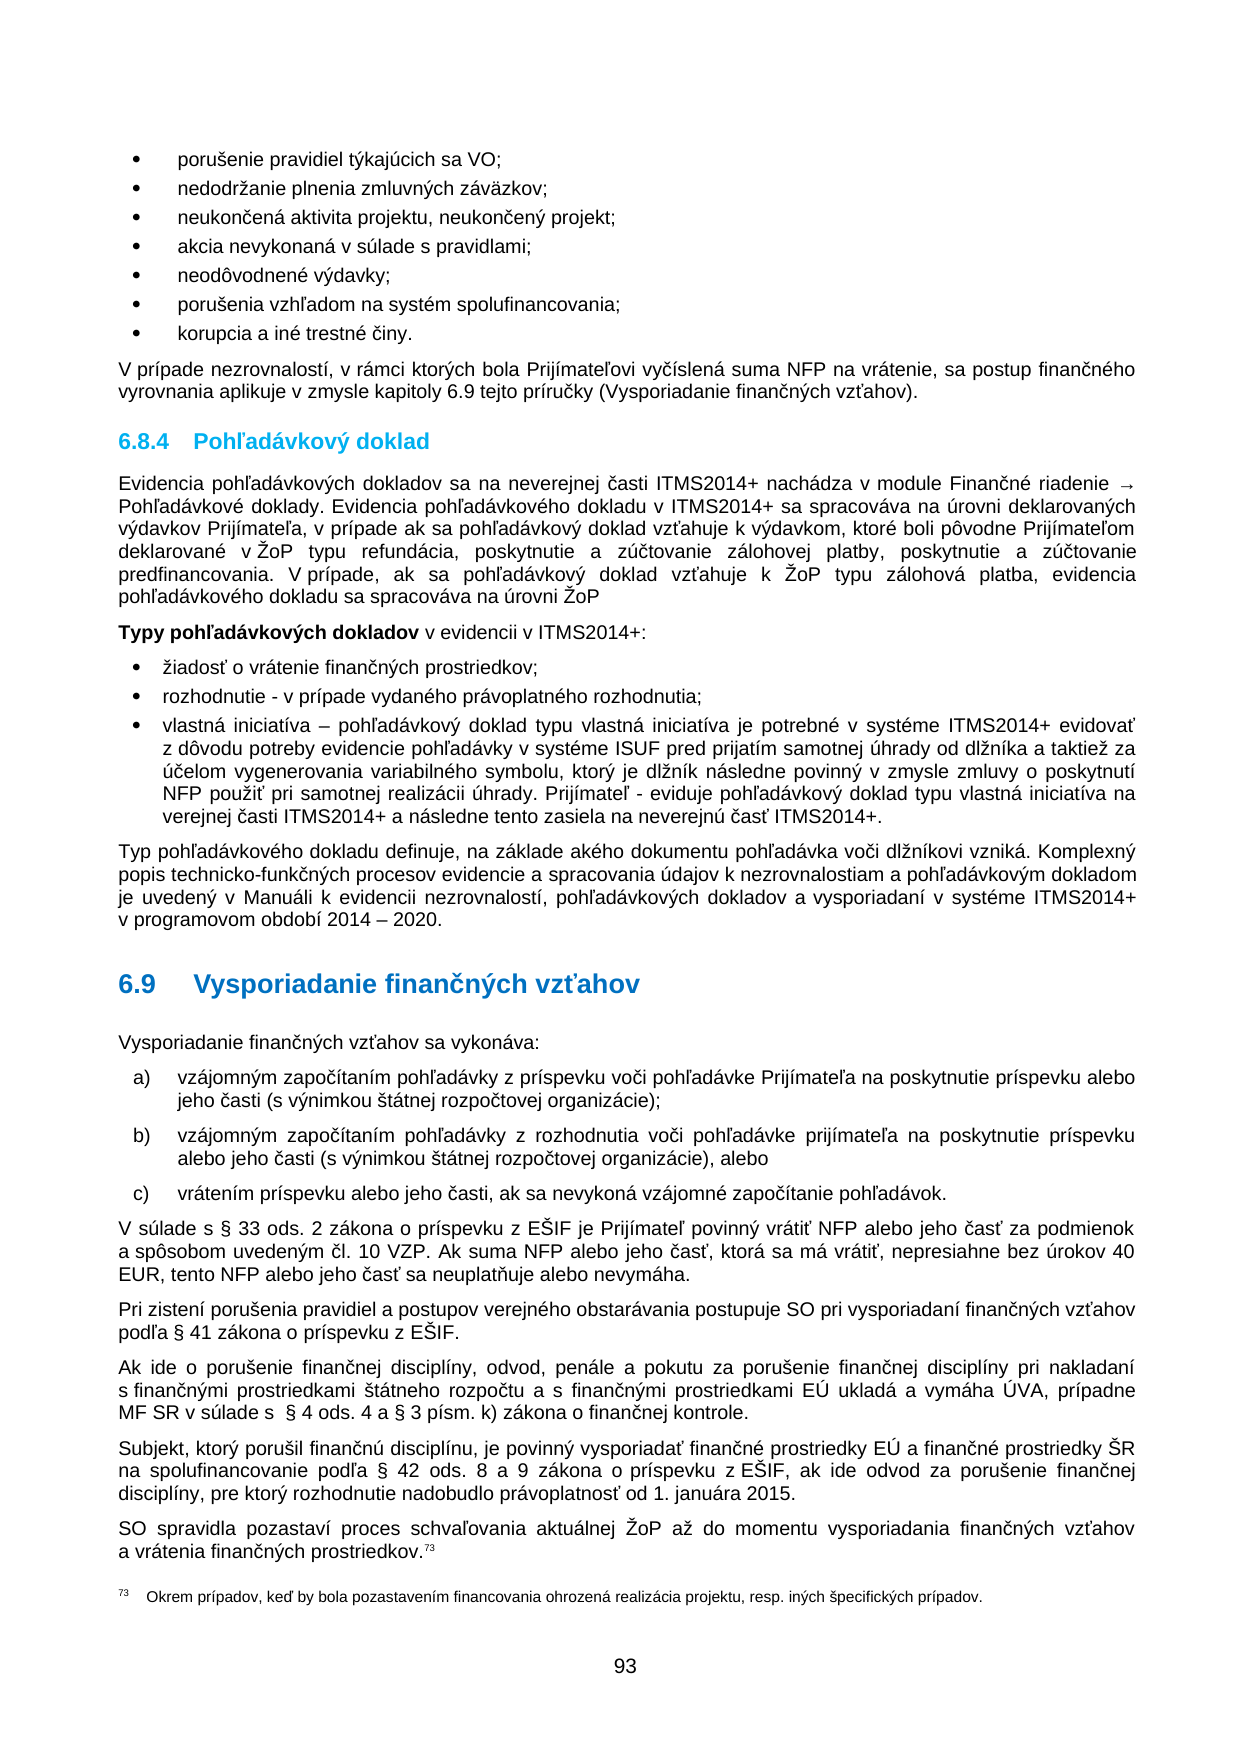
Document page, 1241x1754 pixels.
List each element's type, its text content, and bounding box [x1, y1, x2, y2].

text SO spravidla pozastaví proces schvaľovania aktuálnej ŽoP až do momentu vysporiadania finančných vzťahov a vrátenia finančných prostriedkov. [118, 1517, 1137, 1562]
text Typy pohľadávkových dokladov v evidencii v ITMS2014+: [118, 621, 1137, 643]
text Pri zistení porušenia pravidiel a postupov verejného obstarávania postupuje SO pri vysporiadaní finančných vzťahov podľa § 41 zákona o príspevku z EŠIF. [118, 1298, 1137, 1343]
text Evidencia pohľadávkových dokladov sa na neverejnej časti ITMS2014+ nachádza v module Finančné riadenie → Pohľadávkové doklady. Evidencia pohľadávkového dokladu v ITMS2014+ sa spracováva na úrovni deklarovaných výdavkov Prijímateľa, v prípade ak sa pohľadávkový doklad vzťahuje k výdavkom, ktoré boli pôvodne Prijímateľom deklarované v ŽoP typu refundácia, poskytnutie a zúčtovanie zálohovej platby, poskytnutie a zúčtovanie predfinancovania. V prípade, ak sa pohľadávkový doklad vzťahuje k ŽoP typu zálohová platba, evidencia pohľadávkového dokladu sa spracováva na úrovni ŽoP [118, 472, 1137, 608]
list akcia nevykonaná v súlade s pravidlami; [133, 235, 1137, 258]
list nedodržanie plnenia zmluvných záväzkov; [133, 177, 1137, 199]
list vzájomným započítaním pohľadávky z príspevku voči pohľadávke Prijímateľa na poskytnutie príspevku alebo jeho časti (s výnimkou štátnej rozpočtovej organizácie); [133, 1066, 1137, 1112]
list porušenie pravidiel týkajúcich sa VO; [133, 148, 1137, 171]
text Vysporiadanie finančných vzťahov sa vykonáva: [118, 1031, 1137, 1054]
text Subjekt, ktorý porušil finančnú disciplínu, je povinný vysporiadať finančné prostriedky EÚ a finančné prostriedky ŠR na spolufinancovanie podľa § 42 ods. 8 a 9 zákona o príspevku z EŠIF, ak ide odvod za porušenie finančnej disciplíny, pre ktorý rozhodnutie nadobudlo právoplatnosť od 1. januára 2015. [118, 1436, 1137, 1504]
list porušenia vzhľadom na systém spolufinancovania; [133, 293, 1137, 316]
list neodôvodnené výdavky; [133, 264, 1137, 287]
list neukončená aktivita projektu, neukončený projekt; [133, 206, 1137, 229]
subtitle Pohľadávkový doklad [118, 428, 1137, 454]
list vzájomným započítaním pohľadávky z rozhodnutia voči pohľadávke prijímateľa na poskytnutie príspevku alebo jeho časti (s výnimkou štátnej rozpočtovej organizácie), alebo [133, 1124, 1137, 1169]
text V súlade s § 33 ods. 2 zákona o príspevku z EŠIF je Prijímateľ povinný vrátiť NFP alebo jeho časť za podmienok a spôsobom uvedeným čl. 10 VZP. Ak suma NFP alebo jeho časť, ktorá sa má vrátiť, nepresiahne bez úrokov 40 EUR, tento NFP alebo jeho časť sa neuplatňuje alebo nevymáha. [118, 1217, 1137, 1285]
text Typ pohľadávkového dokladu definuje, na základe akého dokumentu pohľadávka voči dlžníkovi vzniká. Komplexný popis technicko-funkčných procesov evidencie a spracovania údajov k nezrovnalostiam a pohľadávkovým dokladom je uvedený v Manuáli k evidencii nezrovnalostí, pohľadávkových dokladov a vysporiadaní v systéme ITMS2014+ v programovom období 2014 – 2020. [118, 840, 1137, 931]
list vlastná iniciatíva – pohľadávkový doklad typu vlastná iniciatíva je potrebné v systéme ITMS2014+ evidovať z dôvodu potreby evidencie pohľadávky v systéme ISUF pred prijatím samotnej úhrady od dlžníka a taktiež za účelom vygenerovania variabilného symbolu, ktorý je dlžník následne povinný v zmysle zmluvy o poskytnutí NFP použiť pri samotnej realizácii úhrady. Prijímateľ - eviduje pohľadávkový doklad typu vlastná iniciatíva na verejnej časti ITMS2014+ a následne tento zasiela na neverejnú časť ITMS2014+. [133, 714, 1137, 828]
text Ak ide o porušenie finančnej disciplíny, odvod, penále a pokutu za porušenie finančnej disciplíny pri nakladaní s finančnými prostriedkami štátneho rozpočtu a s finančnými prostriedkami EÚ ukladá a vymáha ÚVA, prípadne MF SR v súlade s § 4 ods. 4 a § 3 písm. k) zákona o finančnej kontrole. [118, 1356, 1137, 1424]
list korupcia a iné trestné činy. [133, 322, 1137, 345]
list vrátením príspevku alebo jeho časti, ak sa nevykoná vzájomné započítanie pohľadávok. [133, 1182, 1137, 1205]
list rozhodnutie - v prípade vydaného právoplatného rozhodnutia; [133, 685, 1137, 708]
subtitle Vysporiadanie finančných vzťahov [118, 968, 1137, 1000]
list žiadosť o vrátenie finančných prostriedkov; [133, 656, 1137, 679]
text V prípade nezrovnalostí, v rámci ktorých bola Prijímateľovi vyčíslená suma NFP na vrátenie, sa postup finančného vyrovnania aplikuje v zmysle kapitoly 6.9 tejto príručky (Vysporiadanie finančných vzťahov). [118, 357, 1137, 403]
